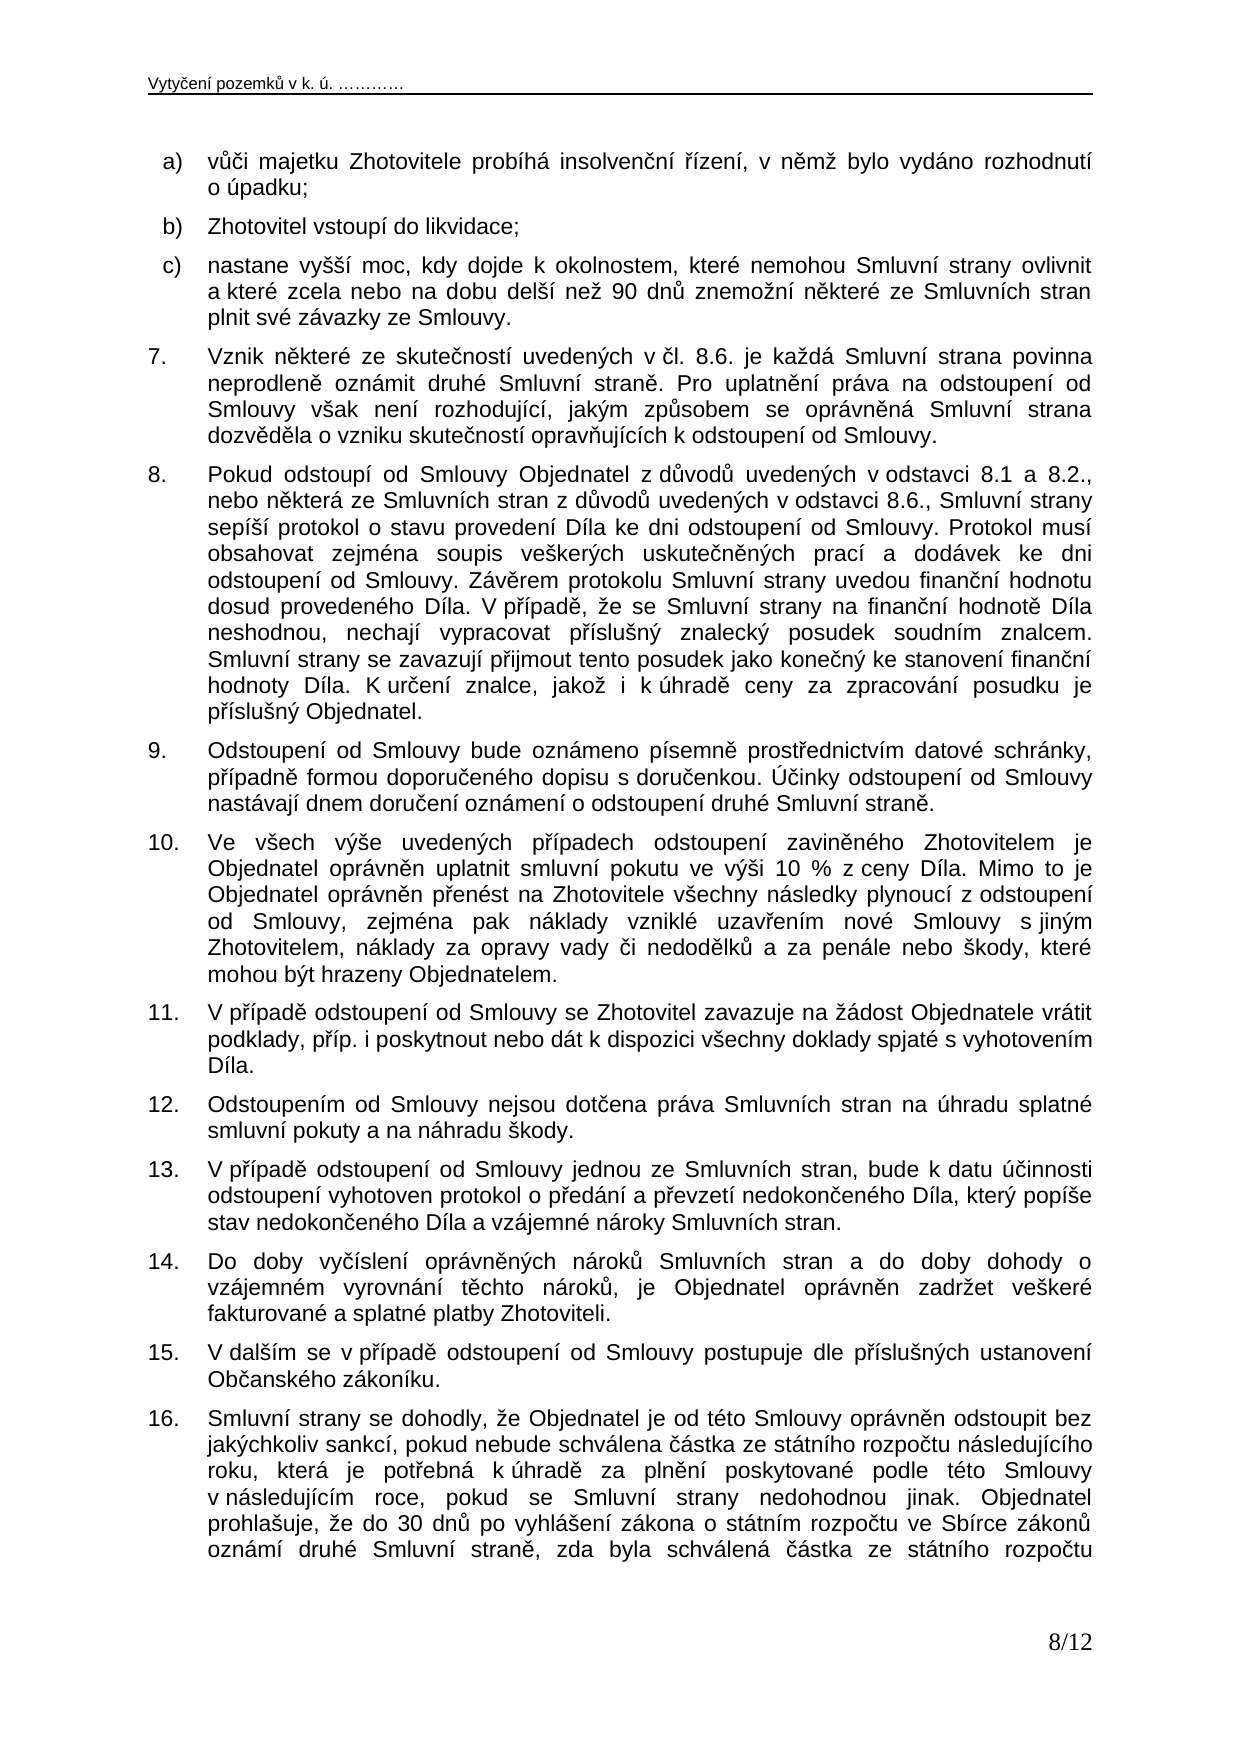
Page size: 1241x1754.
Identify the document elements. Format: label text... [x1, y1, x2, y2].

list V dalším se v případě odstoupení od Smlouvy postupuje dle příslušných ustanovení Občanského zákoníku. [148, 1339, 1093, 1392]
list Odstoupení od Smlouvy bude oznámeno písemně prostřednictvím datové schránky, případně formou doporučeného dopisu s doručenkou. Účinky odstoupení od Smlouvy nastávají dnem doručení oznámení o odstoupení druhé Smluvní straně. [148, 737, 1093, 816]
list Vznik některé ze skutečností uvedených v čl. 8.6. je každá Smluvní strana povinna neprodleně oznámit druhé Smluvní straně. Pro uplatnění práva na odstoupení od Smlouvy však není rozhodující, jakým způsobem se oprávněná Smluvní strana dozvěděla o vzniku skutečností opravňujících k odstoupení od Smlouvy. [148, 343, 1093, 449]
list V případě odstoupení od Smlouvy se Zhotovitel zavazuje na žádost Objednatele vrátit podklady, příp. i poskytnout nebo dát k dispozici všechny doklady spjaté s vyhotovením Díla. [148, 999, 1093, 1078]
list vůči majetku Zhotovitele probíhá insolvenční řízení, v němž bylo vydáno rozhodnutí o úpadku; [162, 148, 1093, 200]
list Do doby vyčíslení oprávněných nároků Smluvních stran a do doby dohody o vzájemném vyrovnání těchto nároků, je Objednatel oprávněn zadržet veškeré fakturované a splatné platby Zhotoviteli. [148, 1248, 1093, 1327]
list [148, 1404, 1093, 1563]
list Odstoupením od Smlouvy nejsou dotčena práva Smluvních stran na úhradu splatné smluvní pokuty a na náhradu škody. [148, 1091, 1093, 1144]
list Pokud odstoupí od Smlouvy Objednatel z důvodů uvedených v odstavci 8.1 a 8.2., nebo některá ze Smluvních stran z důvodů uvedených v odstavci 8.6., Smluvní strany sepíší protokol o stavu provedení Díla ke dni odstoupení od Smlouvy. Protokol musí obsahovat zejména soupis veškerých uskutečněných prací a dodávek ke dni odstoupení od Smlouvy. Závěrem protokolu Smluvní strany uvedou finanční hodnotu dosud provedeného Díla. V případě, že se Smluvní strany na finanční hodnotě Díla neshodnou, nechají vypracovat příslušný znalecký posudek soudním znalcem. Smluvní strany se zavazují přijmout tento posudek jako konečný ke stanovení finanční hodnoty Díla. K určení znalce, jakož i k úhradě ceny za zpracování posudku je příslušný Objednatel. [148, 461, 1093, 725]
list V případě odstoupení od Smlouvy jednou ze Smluvních stran, bude k datu účinnosti odstoupení vyhotoven protokol o předání a převzetí nedokončeného Díla, který popíše stav nedokončeného Díla a vzájemné nároky Smluvních stran. [148, 1156, 1093, 1235]
list nastane vyšší moc, kdy dojde k okolnostem, které nemohou Smluvní strany ovlivnit a které zcela nebo na dobu delší než 90 dnů znemožní některé ze Smluvních stran plnit své závazky ze Smlouvy. [162, 252, 1093, 331]
list Zhotovitel vstoupí do likvidace; [162, 213, 1093, 239]
list Ve všech výše uvedených případech odstoupení zaviněného Zhotovitelem je Objednatel oprávněn uplatnit smluvní pokutu ve výši 10 % z ceny Díla. Mimo to je Objednatel oprávněn přenést na Zhotovitele všechny následky plynoucí z odstoupení od Smlouvy, zejména pak náklady vzniklé uzavřením nové Smlouvy s jiným Zhotovitelem, náklady za opravy vady či nedodělků a za penále nebo škody, které mohou být hrazeny Objednatelem. [148, 829, 1093, 987]
